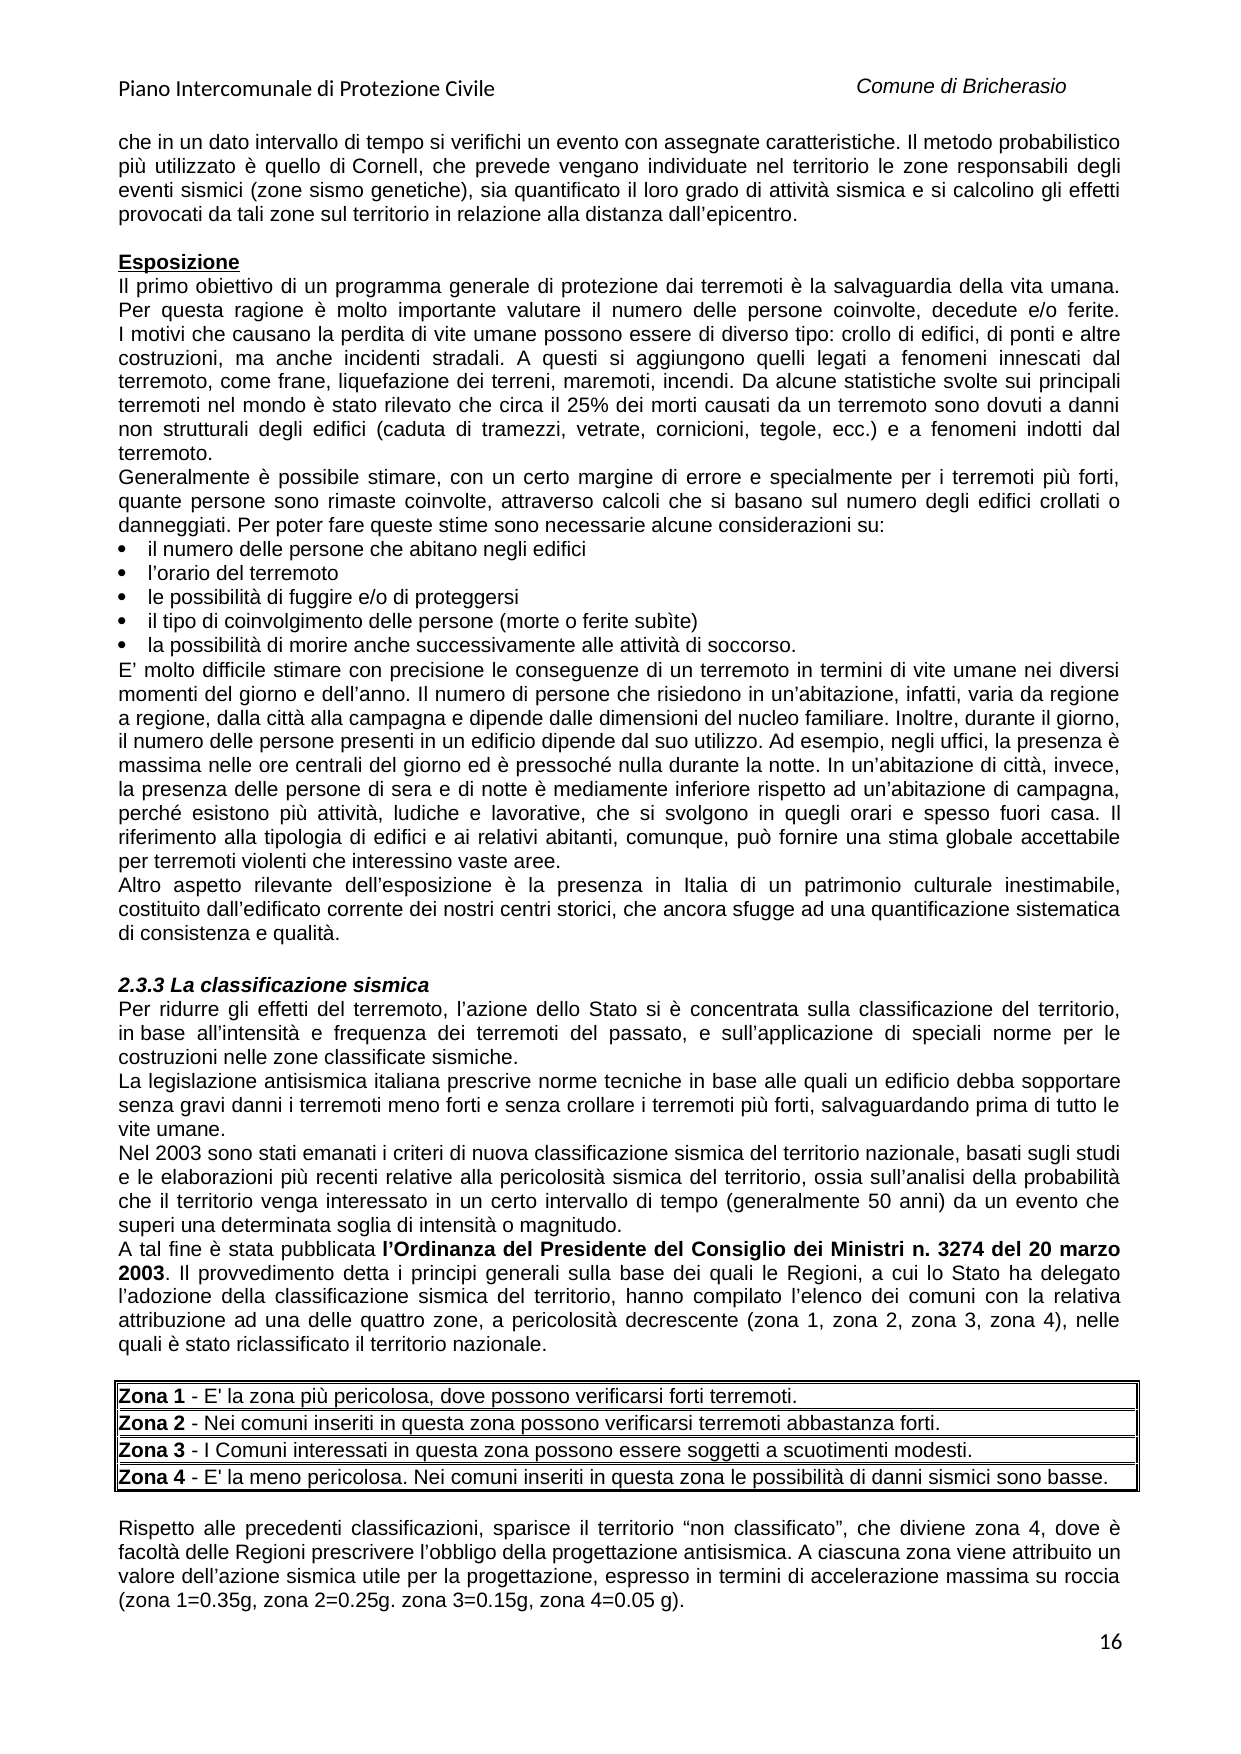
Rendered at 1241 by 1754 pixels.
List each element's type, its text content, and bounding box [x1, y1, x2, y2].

text Altro aspetto rilevante dell’esposizione è la presenza in Italia di un patrimonio culturale inestimabile, costituito dall’edificato corrente dei nostri centri storici, che ancora sfugge ad una quantificazione sistematica di consistenza e qualità. [118, 873, 1122, 945]
list la possibilità di morire anche successivamente alle attività di soccorso. [118, 633, 1122, 657]
text Rispetto alle precedenti classificazioni, sparisce il territorio “non classificato”, che diviene zona 4, dove è facoltà delle Regioni prescrivere l’obbligo della progettazione antisismica. A ciascuna zona viene attribuito un valore dell’azione sismica utile per la progettazione, espresso in termini di accelerazione massima su roccia (zona 1=0.35g, zona 2=0.25g. zona 3=0.15g, zona 4=0.05 g). [118, 1516, 1122, 1612]
text Per ridurre gli effetti del terremoto, l’azione dello Stato si è concentrata sulla classificazione del territorio, in base all’intensità e frequenza dei terremoti del passato, e sull’applicazione di speciali norme per le costruzioni nelle zone classificate sismiche. [118, 997, 1122, 1069]
text La legislazione antisismica italiana prescrive norme tecniche in base alle quali un edificio debba sopportare senza gravi danni i terremoti meno forti e senza crollare i terremoti più forti, salvaguardando prima di tutto le vite umane. [118, 1069, 1122, 1141]
table_cell Zona 4 - E' la meno pericolosa. Nei comuni inseriti in questa zona le possibilità di danni sismici sono basse. [116, 1462, 1138, 1489]
table_header Zona 1 - E' la zona più pericolosa, dove possono verificarsi forti terremoti. [118, 1384, 1136, 1407]
table_cell Zona 3 - I Comuni interessati in questa zona possono essere soggetti a scuotimenti modesti. [118, 1435, 1137, 1462]
subtitle 2.3.3 La classificazione sismica [118, 973, 1122, 997]
text Nel 2003 sono stati emanati i criteri di nuova classificazione sismica del territorio nazionale, basati sugli studi e le elaborazioni più recenti relative alla pericolosità sismica del territorio, ossia sull’analisi della probabilità che il territorio venga interessato in un certo intervallo di tempo (generalmente 50 anni) da un evento che superi una determinata soglia di intensità o magnitudo. [118, 1141, 1122, 1236]
list l’orario del terremoto [118, 561, 1122, 585]
list il numero delle persone che abitano negli edifici [118, 537, 1122, 561]
text Il primo obiettivo di un programma generale di protezione dai terremoti è la salvaguardia della vita umana. Per questa ragione è molto importante valutare il numero delle persone coinvolte, decedute e/o ferite. I motivi che causano la perdita di vite umane possono essere di diverso tipo: crollo di edifici, di ponti e altre costruzioni, ma anche incidenti stradali. A questi si aggiungono quelli legati a fenomeni innescati dal terremoto, come frane, liquefazione dei terreni, maremoti, incendi. Da alcune statistiche svolte sui principali terremoti nel mondo è stato rilevato che circa il 25% dei morti causati da un terremoto sono dovuti a danni non strutturali degli edifici (caduta di tramezzi, vetrate, cornicioni, tegole, ecc.) e a fenomeni indotti dal terremoto. Generalmente è possibile stimare, con un certo margine di errore e specialmente per i terremoti più forti, quante persone sono rimaste coinvolte, attraverso calcoli che si basano sul numero degli edifici crollati o danneggiati. Per poter fare queste stime sono necessarie alcune considerazioni su: [118, 273, 1122, 537]
table_cell Zona 2 - Nei comuni inseriti in questa zona possono verificarsi terremoti abbastanza forti. [118, 1408, 1137, 1434]
list il tipo di coinvolgimento delle persone (morte o ferite subìte) [118, 609, 1122, 633]
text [118, 130, 1122, 226]
text Esposizione [118, 249, 1122, 273]
list le possibilità di fuggire e/o di proteggersi [118, 585, 1122, 609]
text A tal fine è stata pubblicata l’Ordinanza del Presidente del Consiglio dei Ministri n. 3274 del 20 marzo 2003. Il provvedimento detta i principi generali sulla base dei quali le Regioni, a cui lo Stato ha delegato l’adozione della classificazione sismica del territorio, hanno compilato l’elenco dei comuni con la relativa attribuzione ad una delle quattro zone, a pericolosità decrescente (zona 1, zona 2, zona 3, zona 4), nelle quali è stato riclassificato il territorio nazionale. [118, 1236, 1122, 1356]
text E’ molto difficile stimare con precisione le conseguenze di un terremoto in termini di vite umane nei diversi momenti del giorno e dell’anno. Il numero di persone che risiedono in un’abitazione, infatti, varia da regione a regione, dalla città alla campagna e dipende dalle dimensioni del nucleo familiare. Inoltre, durante il giorno, il numero delle persone presenti in un edificio dipende dal suo utilizzo. Ad esempio, negli uffici, la presenza è massima nelle ore centrali del giorno ed è pressoché nulla durante la notte. In un’abitazione di città, invece, la presenza delle persone di sera e di notte è mediamente inferiore rispetto ad un’abitazione di campagna, perché esistono più attività, ludiche e lavorative, che si svolgono in quegli orari e spesso fuori casa. Il riferimento alla tipologia di edifici e ai relativi abitanti, comunque, può fornire una stima globale accettabile per terremoti violenti che interessino vaste aree. [118, 657, 1122, 873]
